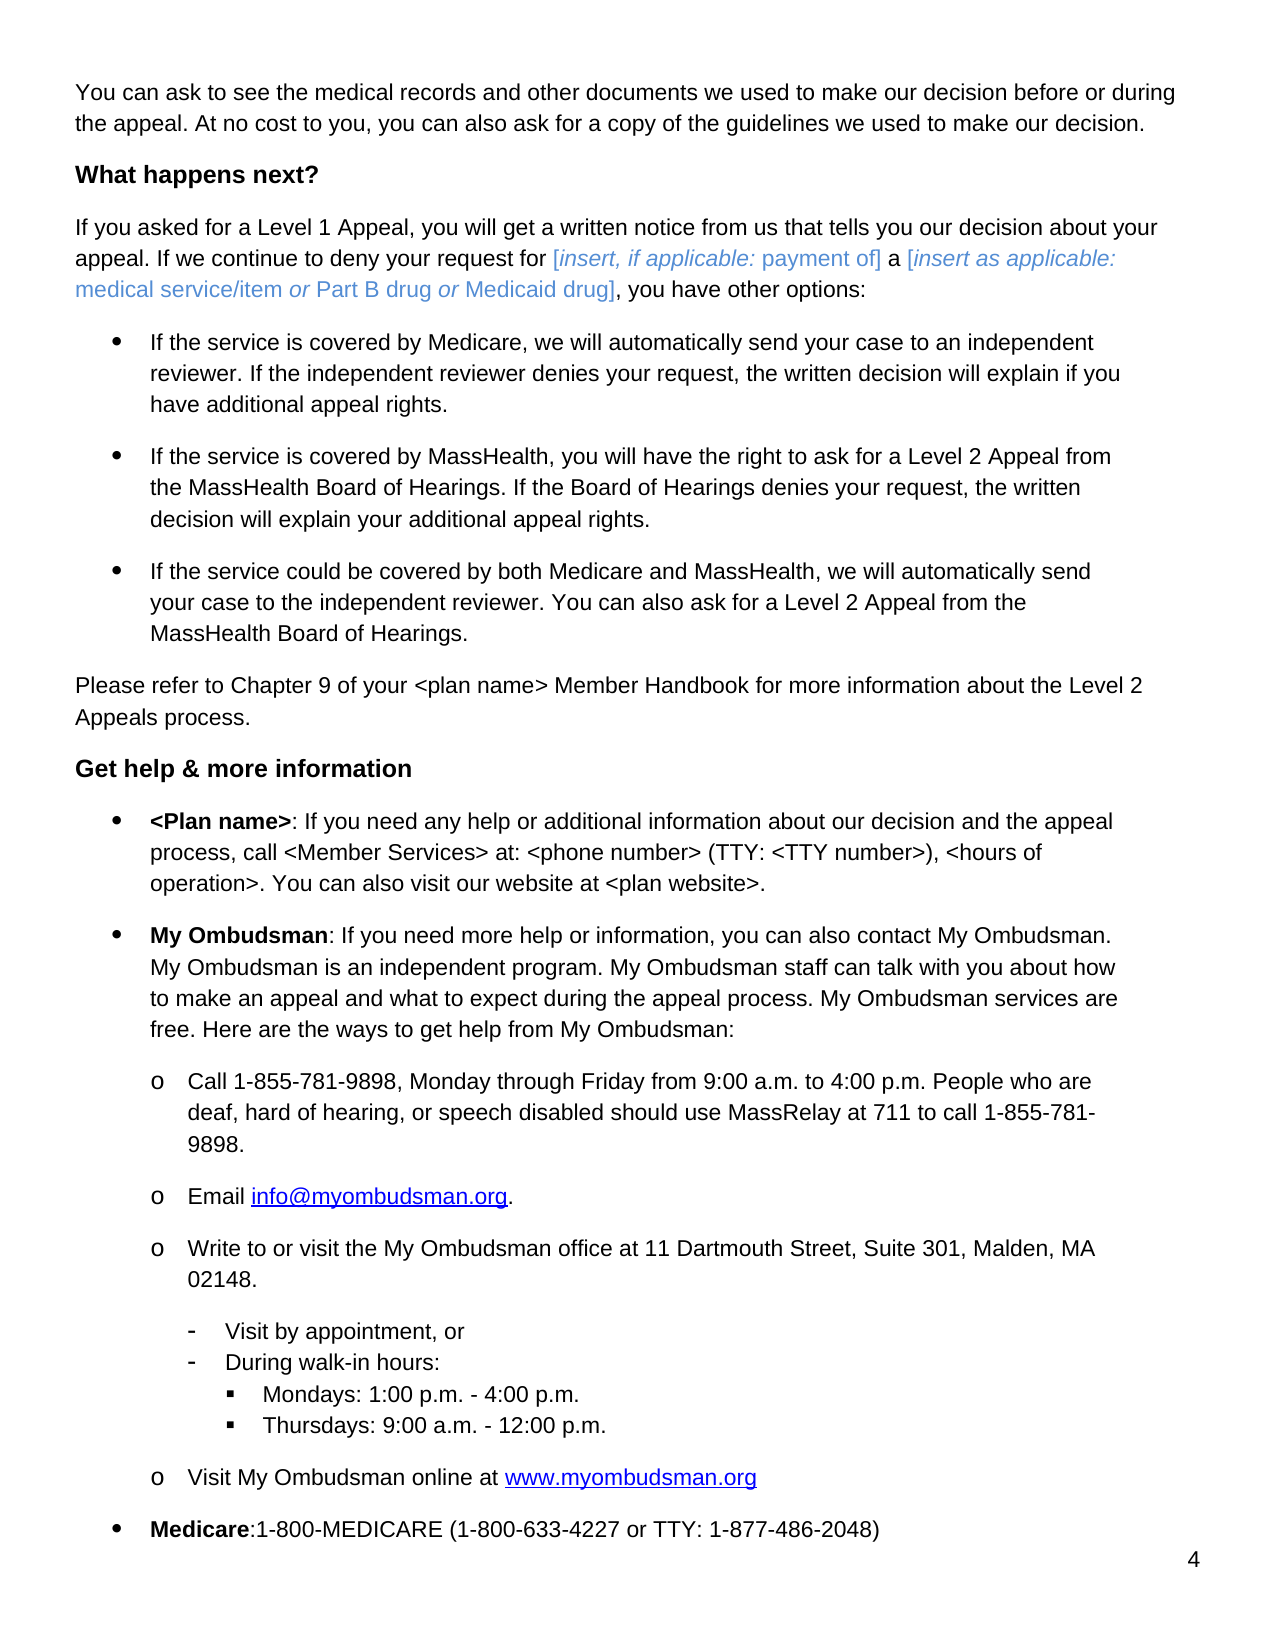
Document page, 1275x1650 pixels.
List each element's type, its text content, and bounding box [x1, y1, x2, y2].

list Mondays: 1:00 p.m. - 4:00 p.m. [225, 1377, 1125, 1408]
list Visit My Ombudsman online at www.myombudsman.org [150, 1460, 1125, 1492]
list During walk-in hours: [187, 1346, 1125, 1377]
list Thursdays: 9:00 a.m. - 12:00 p.m. [225, 1408, 1125, 1439]
list If the service could be covered by both Medicare and MassHealth, we will automatically send your case to the independent reviewer. You can also ask for a Level 2 Appeal from the MassHealth Board of Hearings. [112, 554, 1125, 648]
list Visit by appointment, or [187, 1314, 1125, 1346]
text What happens next? [75, 158, 1200, 189]
list Email info@myombudsman.org. [150, 1179, 1125, 1210]
text Medicare:1-800-MEDICARE (1-800-633-4227 or TTY: 1-877-486-2048) [112, 1512, 1125, 1544]
text Get help & more information [75, 752, 1200, 783]
list Call 1-855-781-9898, Monday through Friday from 9:00 a.m. to 4:00 p.m. People who are deaf, hard of hearing, or speech disabled should use MassRelay at 711 to call 1-855-781-9898. [150, 1064, 1125, 1158]
list Write to or visit the My Ombudsman office at 11 Dartmouth Street, Suite 301, Malden, MA 02148. [150, 1231, 1125, 1294]
text <Plan name>: If you need any help or additional information about our decision and the appeal process, call <Member Services> at: <phone number> (TTY: <TTY number>), <hours of operation>. You can also visit our website at <plan website>. [112, 804, 1125, 898]
text My Ombudsman: If you need more help or information, you can also contact My Ombudsman. My Ombudsman is an independent program. My Ombudsman staff can talk with you about how to make an appeal and what to expect during the appeal process. My Ombudsman services are free. Here are the ways to get help from My Ombudsman: [112, 919, 1125, 1044]
list If the service is covered by MassHealth, you will have the right to ask for a Level 2 Appeal from the MassHealth Board of Hearings. If the Board of Hearings denies your request, the written decision will explain your additional appeal rights. [112, 439, 1125, 533]
text You can ask to see the medical records and other documents we used to make our decision before or during the appeal. At no cost to you, you can also ask for a copy of the guidelines we used to make our decision. [75, 75, 1200, 137]
list If the service is covered by Medicare, we will automatically send your case to an independent reviewer. If the independent reviewer denies your request, the written decision will explain if you have additional appeal rights. [112, 325, 1125, 419]
text If you asked for a Level 1 Appeal, you will get a written notice from us that tells you our decision about your appeal. If we continue to deny your request for [insert, if applicable: payment of] a [insert as applicable: medical service/item or Part B drug or Medicaid drug], you have other options: [75, 210, 1200, 304]
text Please refer to Chapter 9 of your <plan name> Member Handbook for more information about the Level 2 Appeals process. [75, 669, 1200, 731]
